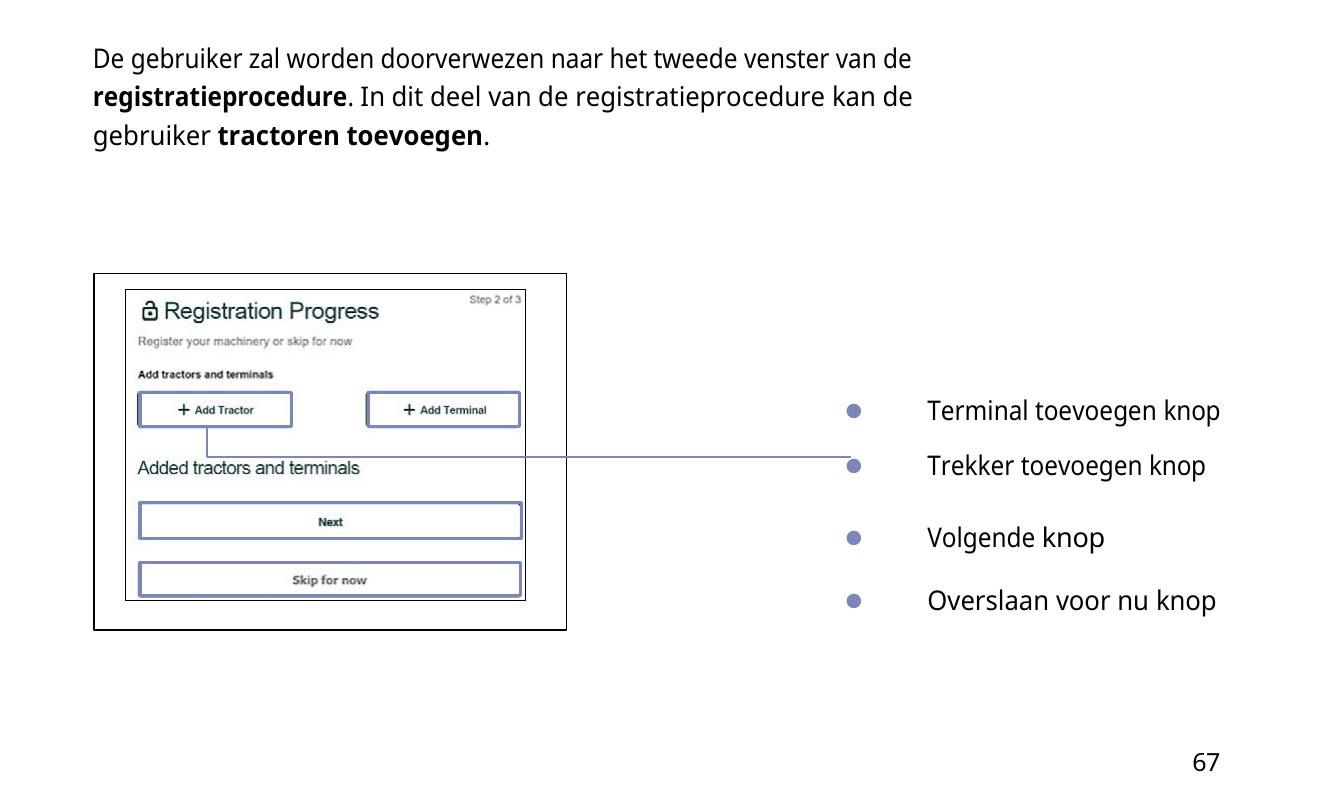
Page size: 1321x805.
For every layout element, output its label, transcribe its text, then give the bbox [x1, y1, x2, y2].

list Trekker toevoegen knop [844, 446, 1258, 483]
text De gebruiker zal worden doorverwezen naar het tweede venster van de registratieprocedure. In dit deel van de registratieprocedure kan de gebruiker tractoren toevoegen. [93, 39, 973, 153]
list Overslaan voor nu knop [844, 581, 1258, 618]
picture [142, 394, 290, 425]
list Volgende knop [844, 518, 1258, 555]
picture [126, 290, 525, 600]
list Terminal toevoegen knop [844, 391, 1258, 428]
